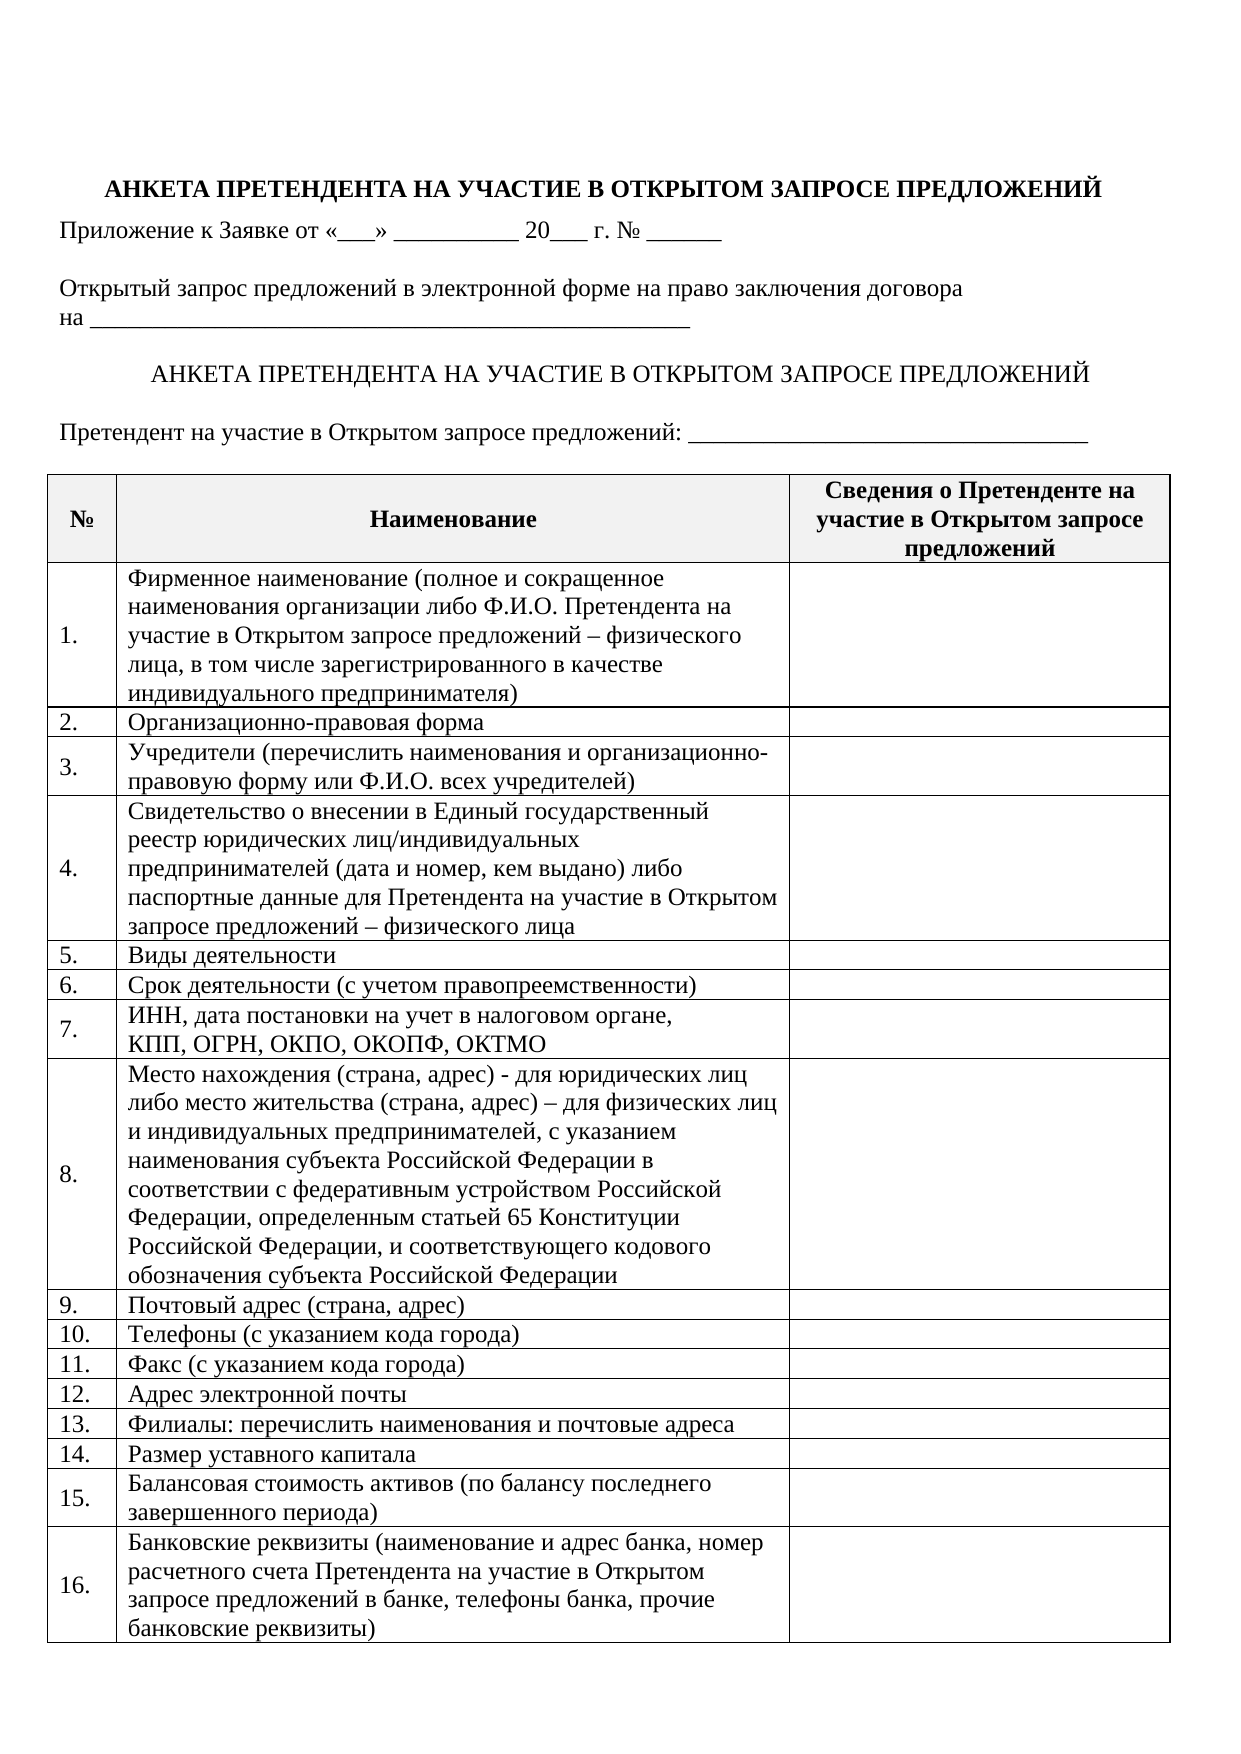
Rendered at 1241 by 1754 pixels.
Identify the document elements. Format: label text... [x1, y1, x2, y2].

text Приложение к Заявке от «___» __________ 20___ г. № ______ [59, 216, 1181, 244]
table_cell 16. [48, 1527, 116, 1642]
table_cell Учредители (перечислить наименования и организационно-правовую форму или Ф.И.О. всех учредителей) [117, 737, 789, 795]
table_cell [790, 941, 1169, 969]
table_cell [790, 1469, 1169, 1526]
table_cell Организационно-правовая форма [117, 708, 789, 736]
text АНКЕТА ПРЕТЕНДЕНТА НА УЧАСТИЕ В ОТКРЫТОМ ЗАПРОСЕ ПРЕДЛОЖЕНИЙ [59, 359, 1181, 388]
text АНКЕТА ПРЕТЕНДЕНТА НА УЧАСТИЕ В ОТКРЫТОМ ЗАПРОСЕ ПРЕДЛОЖЕНИЙ [104, 174, 1181, 203]
table_cell Факс (с указанием кода города) [117, 1349, 789, 1378]
table_cell Место нахождения (страна, адрес) - для юридических лиц либо место жительства (страна, адрес) – для физических лиц и индивидуальных предпринимателей, с указанием наименования субъекта Российской Федерации в соответствии с федеративным устройством Российской Федерации, определенным статьей 65 Конституции Российской Федерации, и соответствующего кодового обозначения субъекта Российской Федерации [117, 1059, 789, 1289]
table_cell 13. [48, 1409, 116, 1438]
table_cell Телефоны (с указанием кода города) [117, 1320, 789, 1348]
table_cell 9. [48, 1290, 116, 1318]
table_cell Почтовый адрес (страна, адрес) [117, 1290, 789, 1318]
table_cell Размер уставного капитала [117, 1439, 789, 1467]
table_cell [790, 1527, 1169, 1642]
table_cell ИНН, дата постановки на учет в налоговом органе, КПП, ОГРН, ОКПО, ОКОПФ, ОКТМО [117, 1000, 789, 1058]
table_cell Балансовая стоимость активов (по балансу последнего завершенного периода) [117, 1469, 789, 1526]
table_header Наименование [117, 475, 789, 562]
table_cell 10. [48, 1320, 116, 1348]
text Претендент на участие в Открытом запросе предложений: ________________________________ [59, 417, 1181, 446]
table_header Сведения о Претенденте на участие в Открытом запросе предложений [790, 475, 1169, 562]
table_cell 12. [48, 1379, 116, 1408]
table_cell [790, 1290, 1169, 1318]
table_cell Адрес электронной почты [117, 1379, 789, 1408]
table_cell Фирменное наименование (полное и сокращенное наименования организации либо Ф.И.О. Претендента на участие в Открытом запросе предложений – физического лица, в том числе зарегистрированного в качестве индивидуального предпринимателя) [117, 563, 789, 706]
table_cell [790, 737, 1169, 795]
table_cell 15. [48, 1469, 116, 1526]
table_cell 14. [48, 1439, 116, 1467]
table_cell [790, 1349, 1169, 1378]
table_cell [790, 1409, 1169, 1438]
table_cell [790, 1000, 1169, 1058]
table_cell [790, 1059, 1169, 1289]
table_cell 3. [48, 737, 116, 795]
table_cell [790, 796, 1169, 939]
table_cell Банковские реквизиты (наименование и адрес банка, номер расчетного счета Претендента на участие в Открытом запросе предложений в банке, телефоны банка, прочие банковские реквизиты) [117, 1527, 789, 1642]
table_cell 1. [48, 563, 116, 706]
table_cell Филиалы: перечислить наименования и почтовые адреса [117, 1409, 789, 1438]
table_cell [790, 708, 1169, 736]
table_cell [790, 970, 1169, 999]
table_cell 6. [48, 970, 116, 999]
table_cell 2. [48, 708, 116, 736]
table_cell Срок деятельности (с учетом правопреемственности) [117, 970, 789, 999]
table_cell [790, 1439, 1169, 1467]
table_cell 8. [48, 1059, 116, 1289]
text Открытый запрос предложений в электронной форме на право заключения договора [59, 273, 1181, 302]
table_cell Виды деятельности [117, 941, 789, 969]
table_cell [790, 1379, 1169, 1408]
table_cell 7. [48, 1000, 116, 1058]
table_header № [48, 475, 116, 562]
table_cell [790, 563, 1169, 706]
table_cell 4. [48, 796, 116, 939]
text на ________________________________________________ [59, 302, 1181, 331]
table_cell Свидетельство о внесении в Единый государственный реестр юридических лиц/индивидуальных предпринимателей (дата и номер, кем выдано) либо паспортные данные для Претендента на участие в Открытом запросе предложений – физического лица [117, 796, 789, 939]
table_cell 11. [48, 1349, 116, 1378]
table_cell [790, 1320, 1169, 1348]
table_cell 5. [48, 941, 116, 969]
